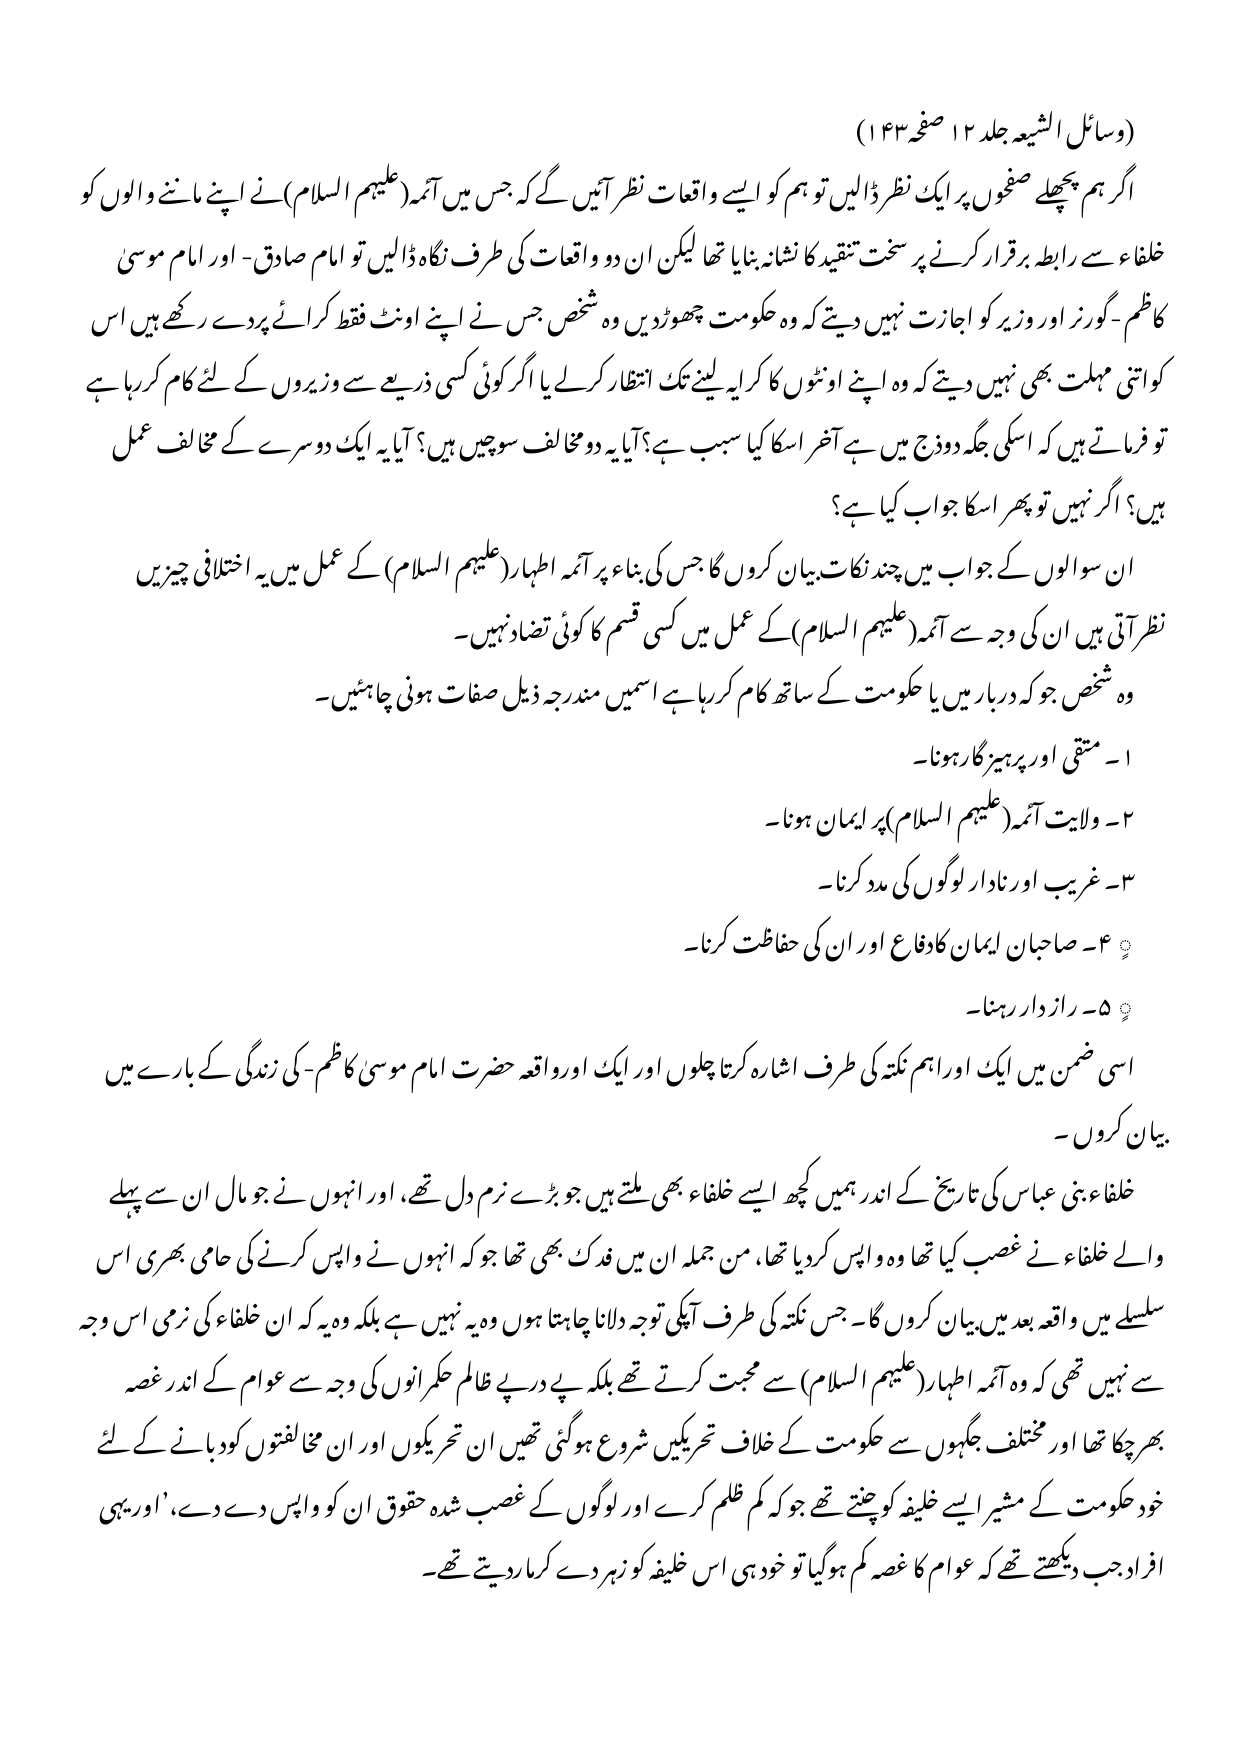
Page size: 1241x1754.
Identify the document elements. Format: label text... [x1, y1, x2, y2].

text (وسائل الشیعہ جلد ۱۲ صفحہ۱۴۳) [75, 94, 1165, 156]
text ٍ ۵۔ راز دار رہنا۔ [75, 969, 1165, 1031]
text وہ شخص جو کہ دربار میں یا حکومت کے ساتھ کام کررہاہے اسمیں مندرجہ ذیل صفات ہونی چاہئیں۔ [75, 656, 1165, 719]
text ٍ ۴۔ صاحبان ایمان کادفاع اور ان کی حفاظت کرنا۔ [75, 906, 1165, 969]
text ۳۔ غریب اور نادار لوگوں کی مدد کرنا۔ [75, 844, 1165, 906]
text خلفاء بنی عباس کی تاریخ کے اندر ہمیں کچھ ایسے خلفاء بھی ملتے ہیں جو بڑے نرم دل تھے، اور انہوں نے جو مال ان سے پہلے والے خلفاء نے غصب کیا تھا وہ واپس کردیا تھا، من جملہ ان میں فدک بھی تھا جو کہ انہوں نے واپس کرنے کی حامی بھری اس سلسلے میں واقعہ بعد میں بیان کروں گا۔ جس نکتہ کی طرف آپکی توجہ دلانا چاہتا ہوں وہ یہ نہیں ہے بلکہ وہ یہ کہ ان خلفاء کی نرمی اس وجہ سے نہیں تھی کہ وہ آئمہ اطہار(علیہم السلام) سے محبت کرتے تھے بلکہ پے درپے ظالم حکمرانوں کی وجہ سے عوام کے اندر غصہ بھرچکا تھا اور مختلف جگہوں سے حکومت کے خلاف تحریکیں شروع ہوگئی تھیں ان تحریکوں اور ان مخالفتوں کود بانے کے لئے خود حکومت کے مشیر ایسے خلیفہ کو چنتے تھے جو کہ کم ظلم کرے اور لوگوں کے غصب شدہ حقوق ان کو واپس دے دے،’اور یہی افراد جب دیکھتے تھے کہ عوام کا غصہ کم ہوگیا تو خود ہی اس خلیفہ کو زہر دے کرماردیتے تھے۔ [75, 1156, 1165, 1594]
text ۱۔ متقی اور پرہیز گارہونا۔ [75, 719, 1165, 781]
text اگر ہم پچھلے صفحوں پر ایک نظر ڈالیں تو ہم کو ایسے واقعات نظر آئیں گے کہ جس میں آئمہ(علیہم السلام)نے اپنے ماننے والوں کو خلفاء سے رابطہ برقرار کرنے پر سخت تنقید کا نشانہ بنایا تھا لیکن ان دو واقعات کی طرف نگاہ ڈالیں تو امام صادق- اور امام موسیٰ کاظم -گورنر اور وزیر کو اجازت نہیں دیتے کہ وہ حکومت چھوڑدیں وہ شخص جس نے اپنے اونٹ فقط کرائے پردے رکھے ہیں اس کواتنی مہلت بھی نہیں دیتے کہ وہ اپنے اونٹوں کا کرایہ لینے تک انتظار کرلے یا اگر کوئی کسی ذریعے سے وزیروں کے لئے کام کررہا ہے تو فرماتے ہیں کہ اسکی جگہ دوذج میں ہے آخر اسکا کیا سبب ہے؟آیا یہ دومخالف سوچیں ہیں؟ آیا یہ ایک دوسرے کے مخالف عمل ہیں؟ اگر نہیں تو پھر اسکا جواب کیا ہے؟ [75, 156, 1165, 531]
text اسی ضمن میں ایک اوراہم نکتہ کی طرف اشارہ کرتا چلوں اور ایک اورواقعہ حضرت امام موسیٰ کاظم- کی زندگی کے بارے میں بیان کروں ۔ [75, 1031, 1165, 1156]
text ۲۔ ولایت آئمہ(علیہم السلام)پر ایمان ہونا۔ [75, 781, 1165, 844]
text ان سوالوں کے جواب میں چند نکات بیان کروں گا جس کی بناء پر آئمہ اطہار(علیہم السلام) کے عمل میں یہ اختلافی چیزیں نظرآتی ہیں ان کی وجہ سے آئمہ(علیہم السلام)کے عمل میں کسی قسم کا کوئی تضادنہیں۔ [75, 531, 1165, 656]
